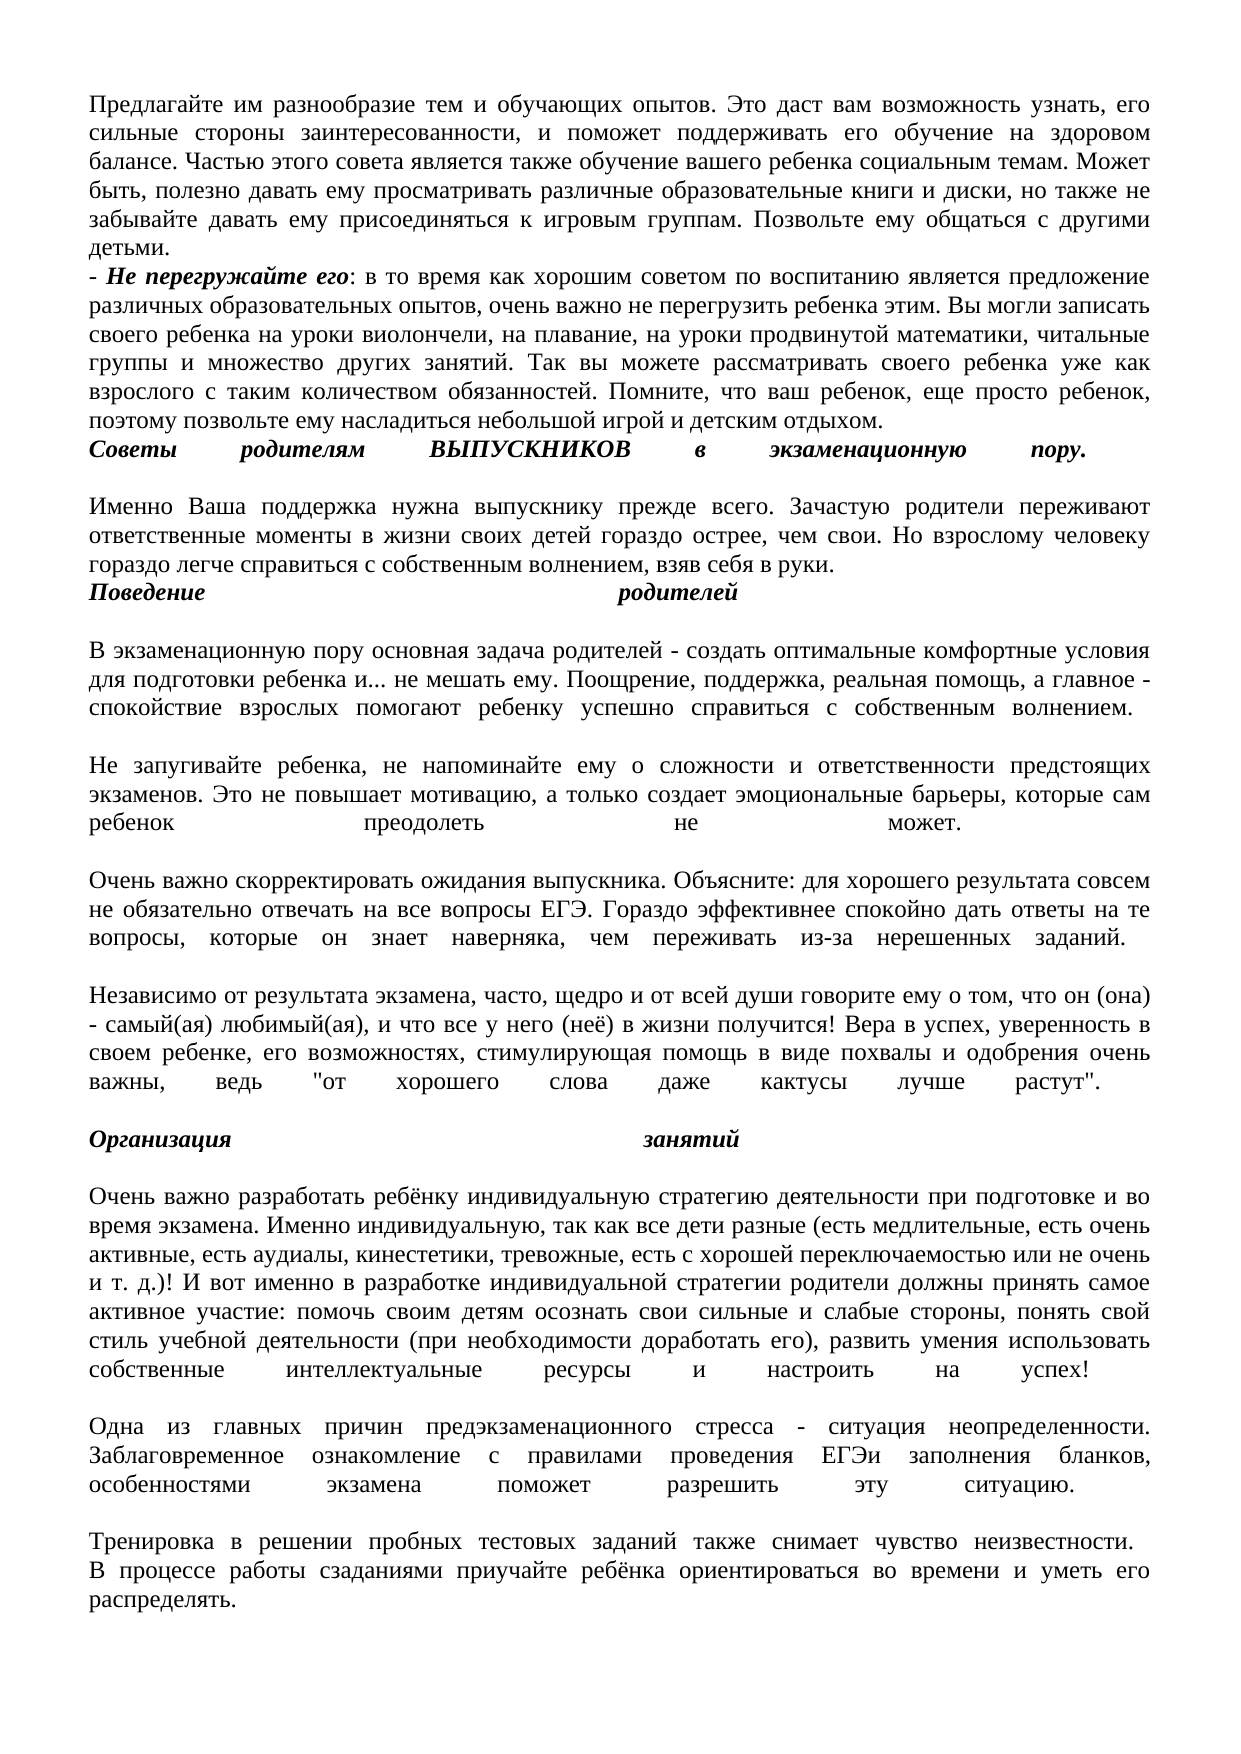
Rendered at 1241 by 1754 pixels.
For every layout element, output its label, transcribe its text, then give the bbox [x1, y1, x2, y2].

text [89, 577, 1152, 1641]
text - Не перегружайте его: в то время как хорошим советом по воспитанию является предложение различных образовательных опытов, очень важно не перегрузить ребенка этим. Вы могли записать своего ребенка на уроки виолончели, на плавание, на уроки продвинутой математики, читальные группы и множество других занятий. Так вы можете рассматривать своего ребенка уже как взрослого с таким количеством обязанностей. Помните, что ваш ребенок, еще просто ребенок, поэтому позвольте ему насладиться небольшой игрой и детским отдыхом. [89, 261, 1152, 434]
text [89, 89, 1152, 261]
text Советы родителям ВЫПУСКНИКОВ в экзаменационную пору. Именно Ваша поддержка нужна выпускнику прежде всего. Зачастую родители переживают ответственные моменты в жизни своих детей гораздо острее, чем свои. Но взрослому человеку гораздо легче справиться с собственным волнением, взяв себя в руки. [89, 434, 1152, 577]
